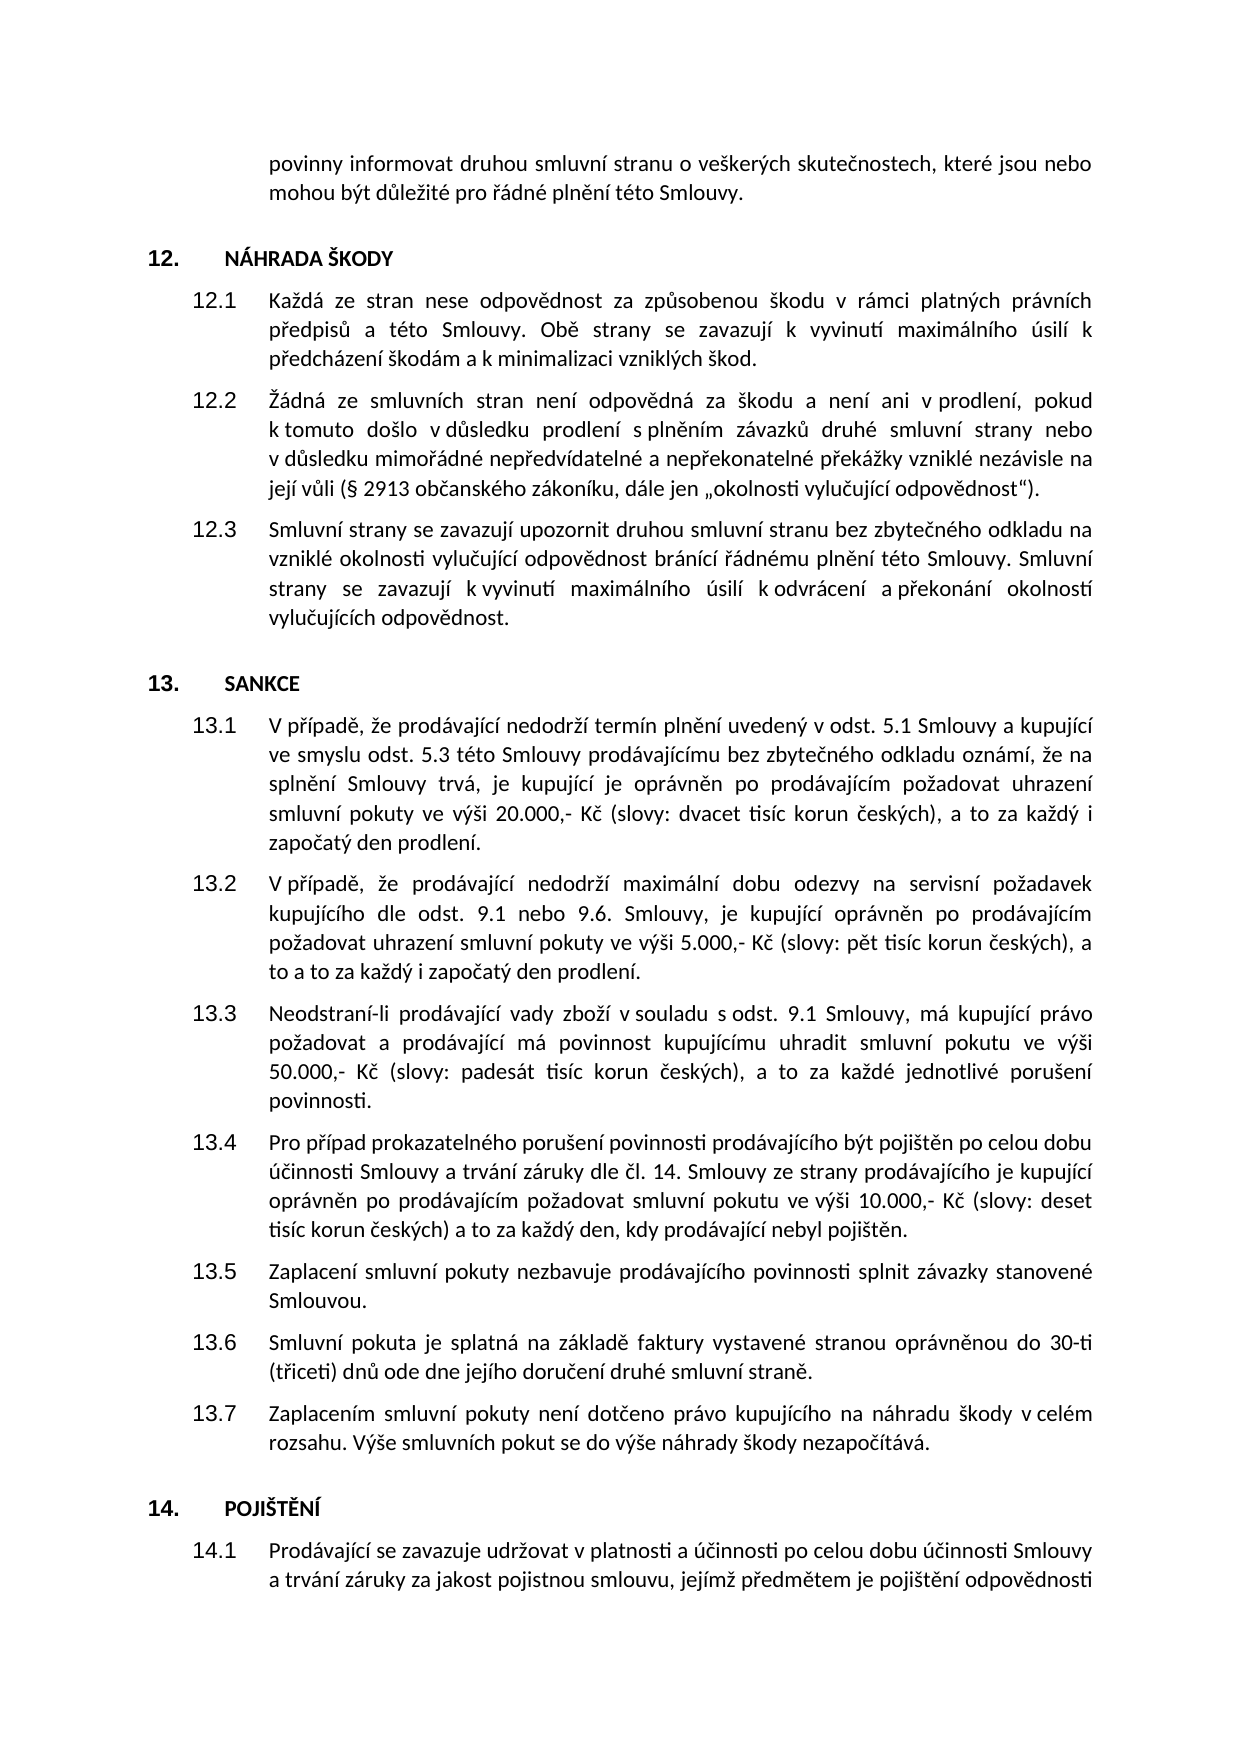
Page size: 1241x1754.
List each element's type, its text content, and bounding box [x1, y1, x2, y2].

text POJIŠTĚNÍ [148, 1493, 1093, 1523]
text Smluvní strany se zavazují upozornit druhou smluvní stranu bez zbytečného odkladu na vzniklé okolnosti vylučující odpovědnost bránící řádnému plnění této Smlouvy. Smluvní strany se zavazují k vyvinutí maximálního úsilí k odvrácení a překonání okolností vylučujících odpovědnost. [192, 514, 1093, 631]
text Pro případ prokazatelného porušení povinnosti prodávajícího být pojištěn po celou dobu účinnosti Smlouvy a trvání záruky dle čl. 14. Smlouvy ze strany prodávajícího je kupující oprávněn po prodávajícím požadovat smluvní pokutu ve výši 10.000,- Kč (slovy: deset tisíc korun českých) a to za každý den, kdy prodávající nebyl pojištěn. [192, 1127, 1093, 1243]
text NÁHRADA ŠKODY [148, 243, 1093, 273]
text Zaplacení smluvní pokuty nezbavuje prodávajícího povinnosti splnit závazky stanovené Smlouvou. [192, 1256, 1093, 1314]
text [192, 1535, 1093, 1593]
text SANKCE [148, 668, 1093, 698]
text Každá ze stran nese odpovědnost za způsobenou škodu v rámci platných právních předpisů a této Smlouvy. Obě strany se zavazují k vyvinutí maximálního úsilí k předcházení škodám a k minimalizaci vzniklých škod. [192, 285, 1093, 373]
text Neodstraní-li prodávající vady zboží v souladu s odst. 9.1 Smlouvy, má kupující právo požadovat a prodávající má povinnost kupujícímu uhradit smluvní pokutu ve výši 50.000,- Kč (slovy: padesát tisíc korun českých), a to za každé jednotlivé porušení povinnosti. [192, 998, 1093, 1114]
text V případě, že prodávající nedodrží termín plnění uvedený v odst. 5.1 Smlouvy a kupující ve smyslu odst. 5.3 této Smlouvy prodávajícímu bez zbytečného odkladu oznámí, že na splnění Smlouvy trvá, je kupující je oprávněn po prodávajícím požadovat uhrazení smluvní pokuty ve výši 20.000,- Kč (slovy: dvacet tisíc korun českých), a to za každý i započatý den prodlení. [192, 710, 1093, 856]
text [192, 148, 1093, 206]
text Zaplacením smluvní pokuty není dotčeno právo kupujícího na náhradu škody v celém rozsahu. Výše smluvních pokut se do výše náhrady škody nezapočítává. [192, 1398, 1093, 1456]
text Žádná ze smluvních stran není odpovědná za škodu a není ani v prodlení, pokud k tomuto došlo v důsledku prodlení s plněním závazků druhé smluvní strany nebo v důsledku mimořádné nepředvídatelné a nepřekonatelné překážky vzniklé nezávisle na její vůli (§ 2913 občanského zákoníku, dále jen „okolnosti vylučující odpovědnost“). [192, 385, 1093, 502]
text V případě, že prodávající nedodrží maximální dobu odezvy na servisní požadavek kupujícího dle odst. 9.1 nebo 9.6. Smlouvy, je kupující oprávněn po prodávajícím požadovat uhrazení smluvní pokuty ve výši 5.000,- Kč (slovy: pět tisíc korun českých), a to a to za každý i započatý den prodlení. [192, 868, 1093, 985]
text Smluvní pokuta je splatná na základě faktury vystavené stranou oprávněnou do 30-ti (třiceti) dnů ode dne jejího doručení druhé smluvní straně. [192, 1327, 1093, 1385]
